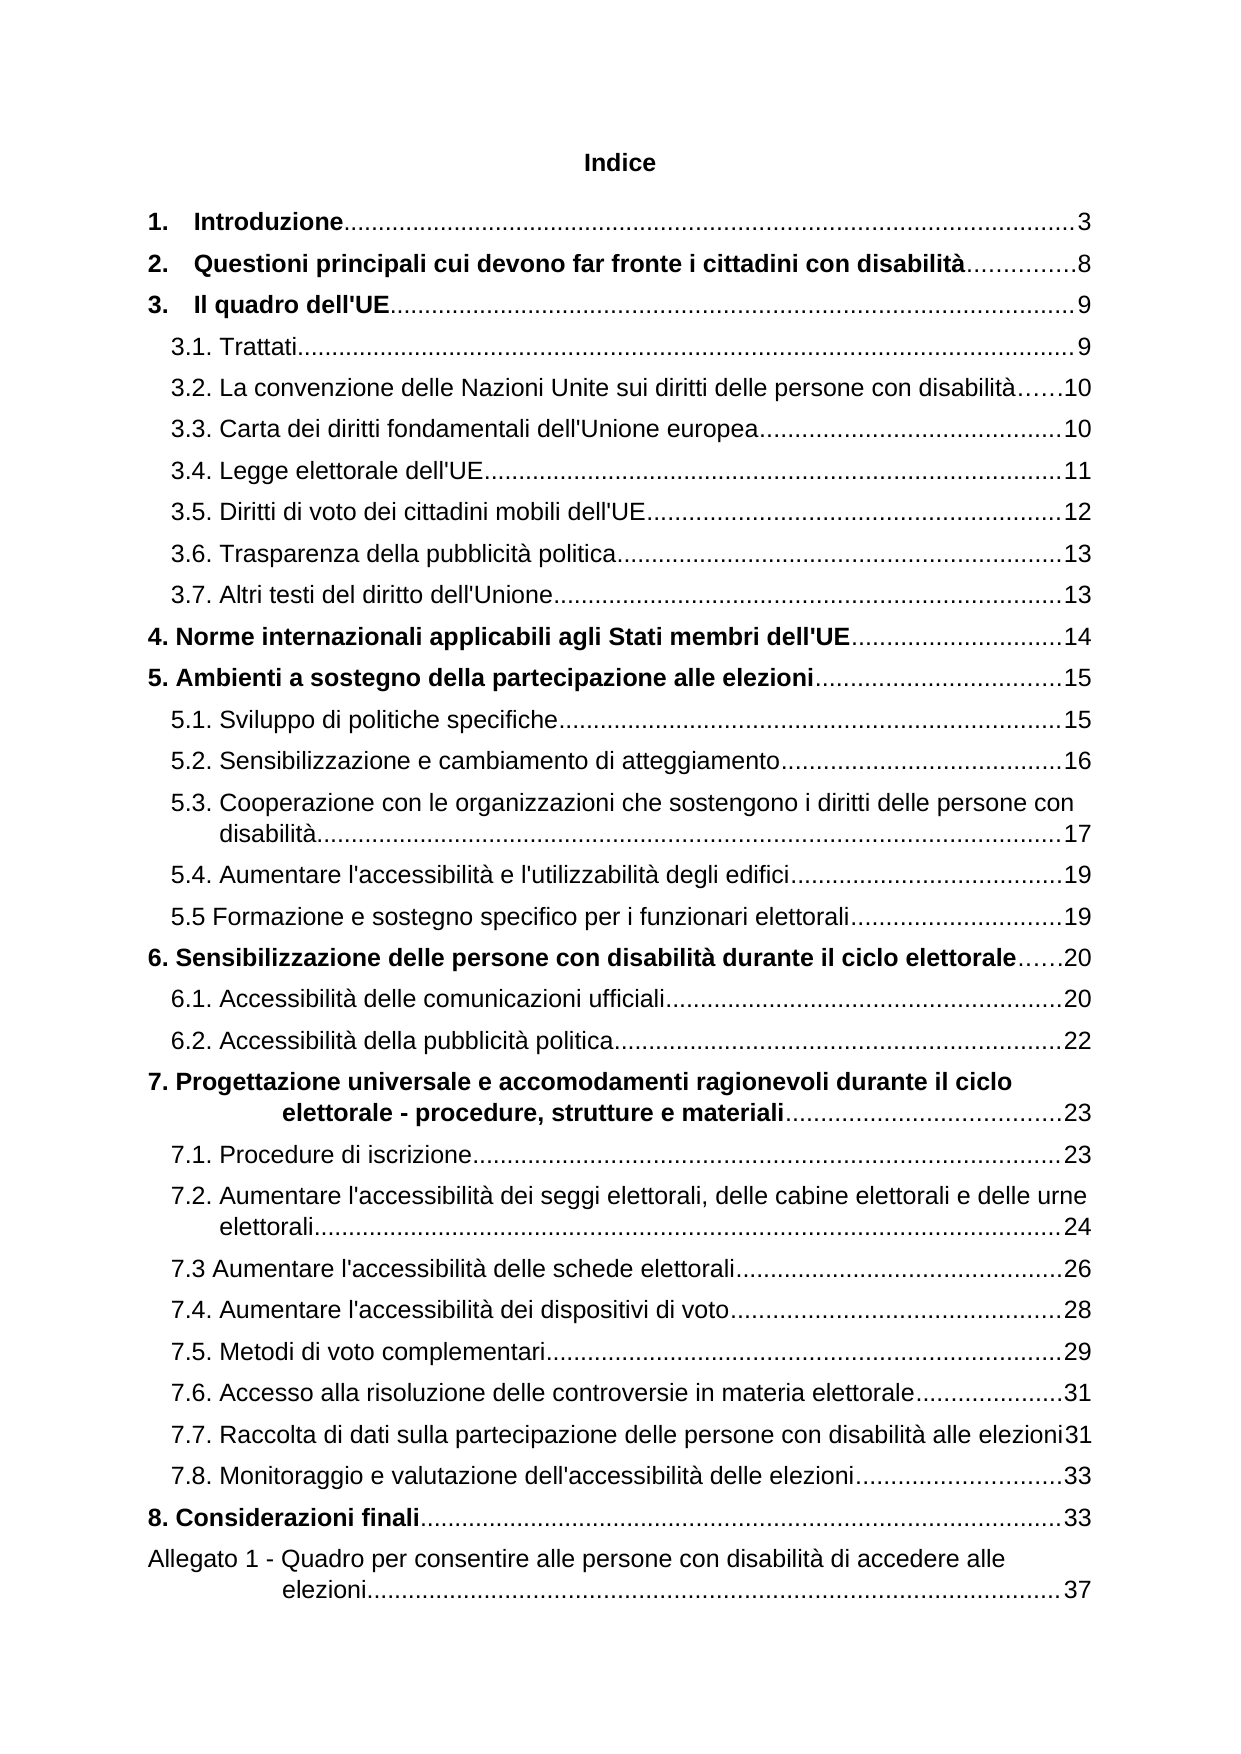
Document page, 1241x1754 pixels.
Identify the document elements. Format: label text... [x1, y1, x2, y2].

subtitle Indice [148, 148, 1092, 176]
